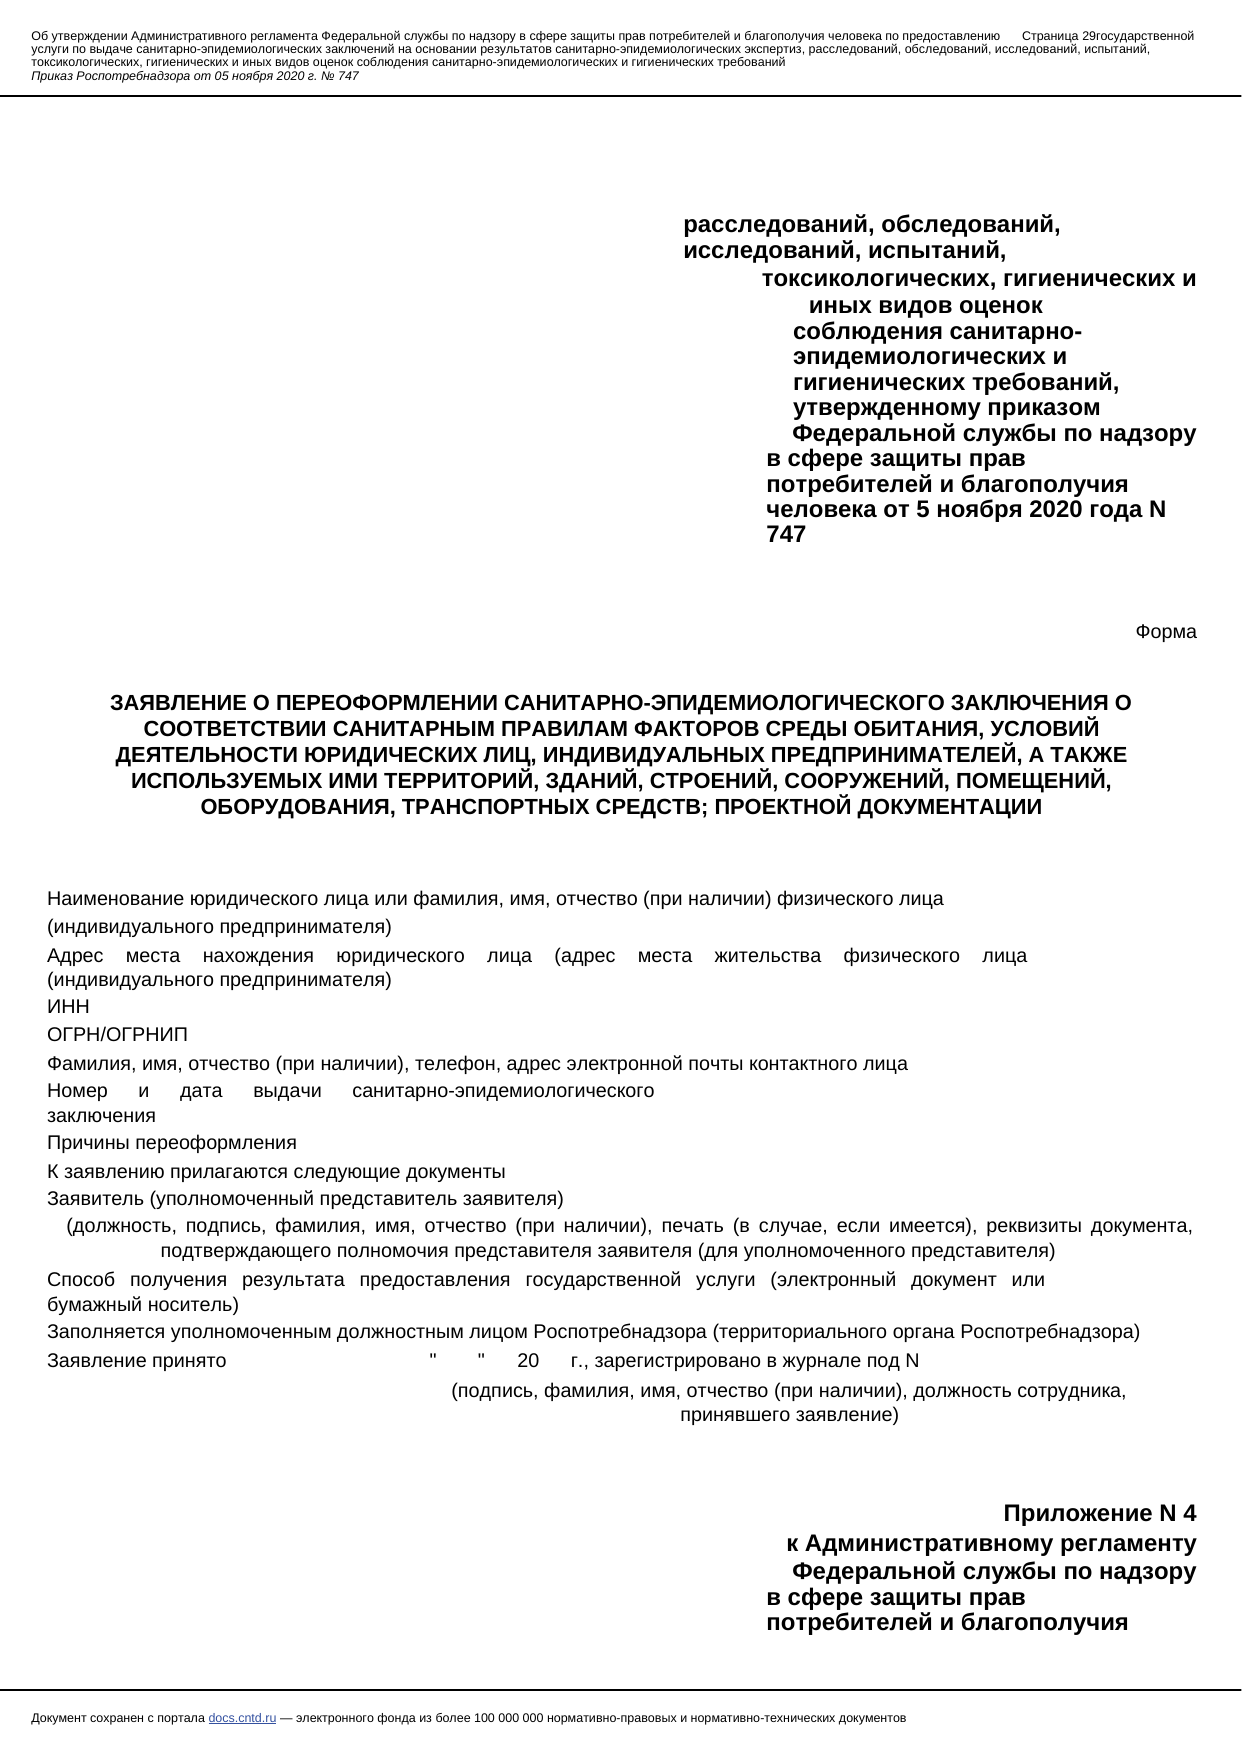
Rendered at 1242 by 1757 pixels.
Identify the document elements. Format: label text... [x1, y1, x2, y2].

text Номер и дата выдачи санитарно-эпидемиологического заключения [47, 1079, 655, 1126]
text Причины переоформления [47, 1131, 1195, 1154]
text Заявление принято " " 20 г., зарегистрировано в журнале под N [47, 1349, 1195, 1372]
text Форма [47, 620, 1197, 643]
text ОГРН/ОГРНИП [47, 1023, 1195, 1045]
text токсикологических, гигиенических и [47, 263, 1197, 291]
text (индивидуального предпринимателя) [47, 914, 1195, 937]
text Заполняется уполномоченным должностным лицом Роспотребнадзора (территориального органа Роспотребнадзора) [47, 1320, 1195, 1343]
text Заявитель (уполномоченный представитель заявителя) [47, 1187, 1195, 1210]
text Наименование юридического лица или фамилия, имя, отчество (при наличии) физического лица [47, 887, 1195, 910]
text к Административному регламенту [47, 1529, 1197, 1557]
text Способ получения результата предоставления государственной услуги (электронный документ или бумажный носитель) [47, 1268, 1047, 1316]
subtitle ЗАЯВЛЕНИЕ О ПЕРЕОФОРМЛЕНИИ САНИТАРНО-ЭПИДЕМИОЛОГИЧЕСКОГО ЗАКЛЮЧЕНИЯ О СООТВЕТСТВИИ САНИТАРНЫМ ПРАВИЛАМ ФАКТОРОВ СРЕДЫ ОБИТАНИЯ, УСЛОВИЙ ДЕЯТЕЛЬНОСТИ ЮРИДИЧЕСКИХ ЛИЦ, ИНДИВИДУАЛЬНЫХ ПРЕДПРИНИМАТЕЛЕЙ, А ТАКЖЕ ИСПОЛЬЗУЕМЫХ ИМИ ТЕРРИТОРИЙ, ЗДАНИЙ, СТРОЕНИЙ, СООРУЖЕНИЙ, ПОМЕЩЕНИЙ, ОБОРУДОВАНИЯ, ТРАНСПОРТНЫХ СРЕДСТВ; ПРОЕКТНОЙ ДОКУМЕНТАЦИИ [48, 690, 1194, 819]
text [766, 1559, 1197, 1636]
text (должность, подпись, фамилия, имя, отчество (при наличии), печать (в случае, если имеется), реквизиты документа, подтверждающего полномочия представителя заявителя (для уполномоченного представителя) [66, 1214, 1195, 1262]
text Фамилия, имя, отчество (при наличии), телефон, адрес электронной почты контактного лица [47, 1051, 1195, 1074]
text иных видов оценок соблюдения санитарно-эпидемиологических и гигиенических требований, утвержденному приказом [793, 294, 1197, 421]
text Федеральной службы по надзору в сфере защиты прав потребителей и благополучия человека от 5 ноября 2020 года N 747 [766, 421, 1197, 548]
text Адрес места нахождения юридического лица (адрес места жительства физического лица (индивидуального предпринимателя) [47, 943, 1028, 991]
text Приложение N 4 [47, 1499, 1197, 1527]
text (подпись, фамилия, имя, отчество (при наличии), должность сотрудника, принявшего заявление) [428, 1378, 1151, 1426]
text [683, 212, 1197, 263]
text К заявлению прилагаются следующие документы [47, 1160, 1195, 1182]
text ИНН [47, 995, 1195, 1018]
